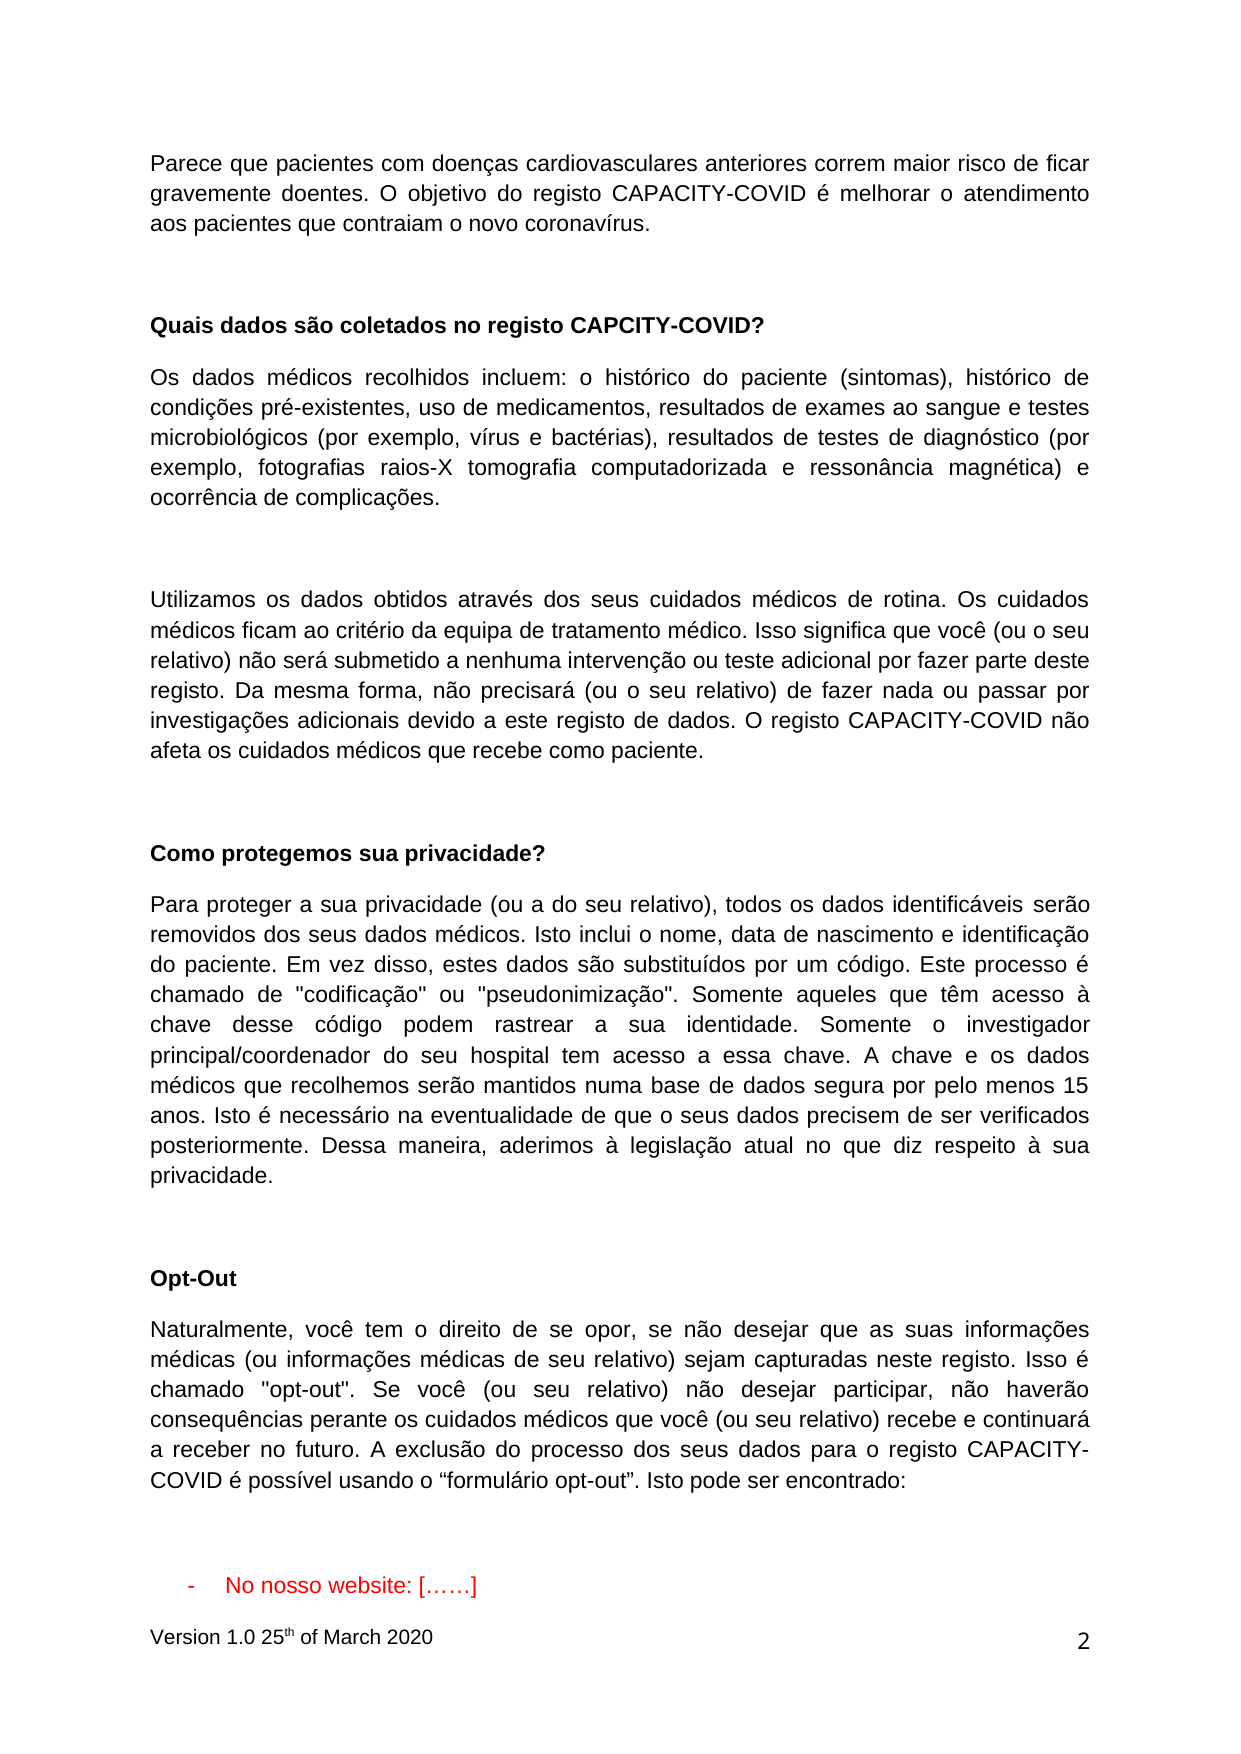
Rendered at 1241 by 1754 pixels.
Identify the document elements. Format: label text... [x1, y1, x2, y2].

text Opt-Out [150, 1264, 1090, 1291]
text Utilizamos os dados obtidos através dos seus cuidados médicos de rotina. Os cuidados médicos ficam ao critério da equipa de tratamento médico. Isso significa que você (ou o seu relativo) não será submetido a nenhuma intervenção ou teste adicional por fazer parte deste registo. Da mesma forma, não precisará (ou o seu relativo) de fazer nada ou passar por investigações adicionais devido a este registo de dados. O registo CAPACITY-COVID não afeta os cuidados médicos que recebe como paciente. [150, 586, 1090, 764]
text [150, 150, 1090, 237]
text Os dados médicos recolhidos incluem: o histórico do paciente (sintomas), histórico de condições pré-existentes, uso de medicamentos, resultados de exames ao sangue e testes microbiológicos (por exemplo, vírus e bactérias), resultados de testes de diagnóstico (por exemplo, fotografias raios-X tomografia computadorizada e ressonância magnética) e ocorrência de complicações. [150, 363, 1090, 511]
text Como protegemos sua privacidade? [150, 839, 1090, 866]
list No nosso website: [……] [187, 1569, 1090, 1600]
text Para proteger a sua privacidade (ou a do seu relativo), todos os dados identificáveis ​​serão removidos dos seus dados médicos. Isto inclui o nome, data de nascimento e identificação do paciente. Em vez disso, estes dados são substituídos por um código. Este processo é chamado de "codificação" ou "pseudonimização". Somente aqueles que têm acesso à chave desse código podem rastrear a sua identidade. Somente o investigador principal/coordenador do seu hospital tem acesso a essa chave. A chave e os dados médicos que recolhemos serão mantidos numa base de dados segura por pelo menos 15 anos. Isto é necessário na eventualidade de que o seus dados precisem de ser verificados posteriormente. Dessa maneira, aderimos à legislação atual no que diz respeito à sua privacidade. [150, 891, 1090, 1189]
text Naturalmente, você tem o direito de se opor, se não desejar que as suas informações médicas (ou informações médicas de seu relativo) sejam capturadas neste registo. Isso é chamado "opt-out". Se você (ou seu relativo) não desejar participar, não haverão consequências perante os cuidados médicos que você (ou seu relativo) recebe e continuará a receber no futuro. A exclusão do processo dos seus dados para o registo CAPACITY-COVID é possível usando o “formulário opt-out”. Isto pode ser encontrado: [150, 1316, 1090, 1493]
text Quais dados são coletados no registo CAPCITY-COVID? [150, 312, 1090, 339]
